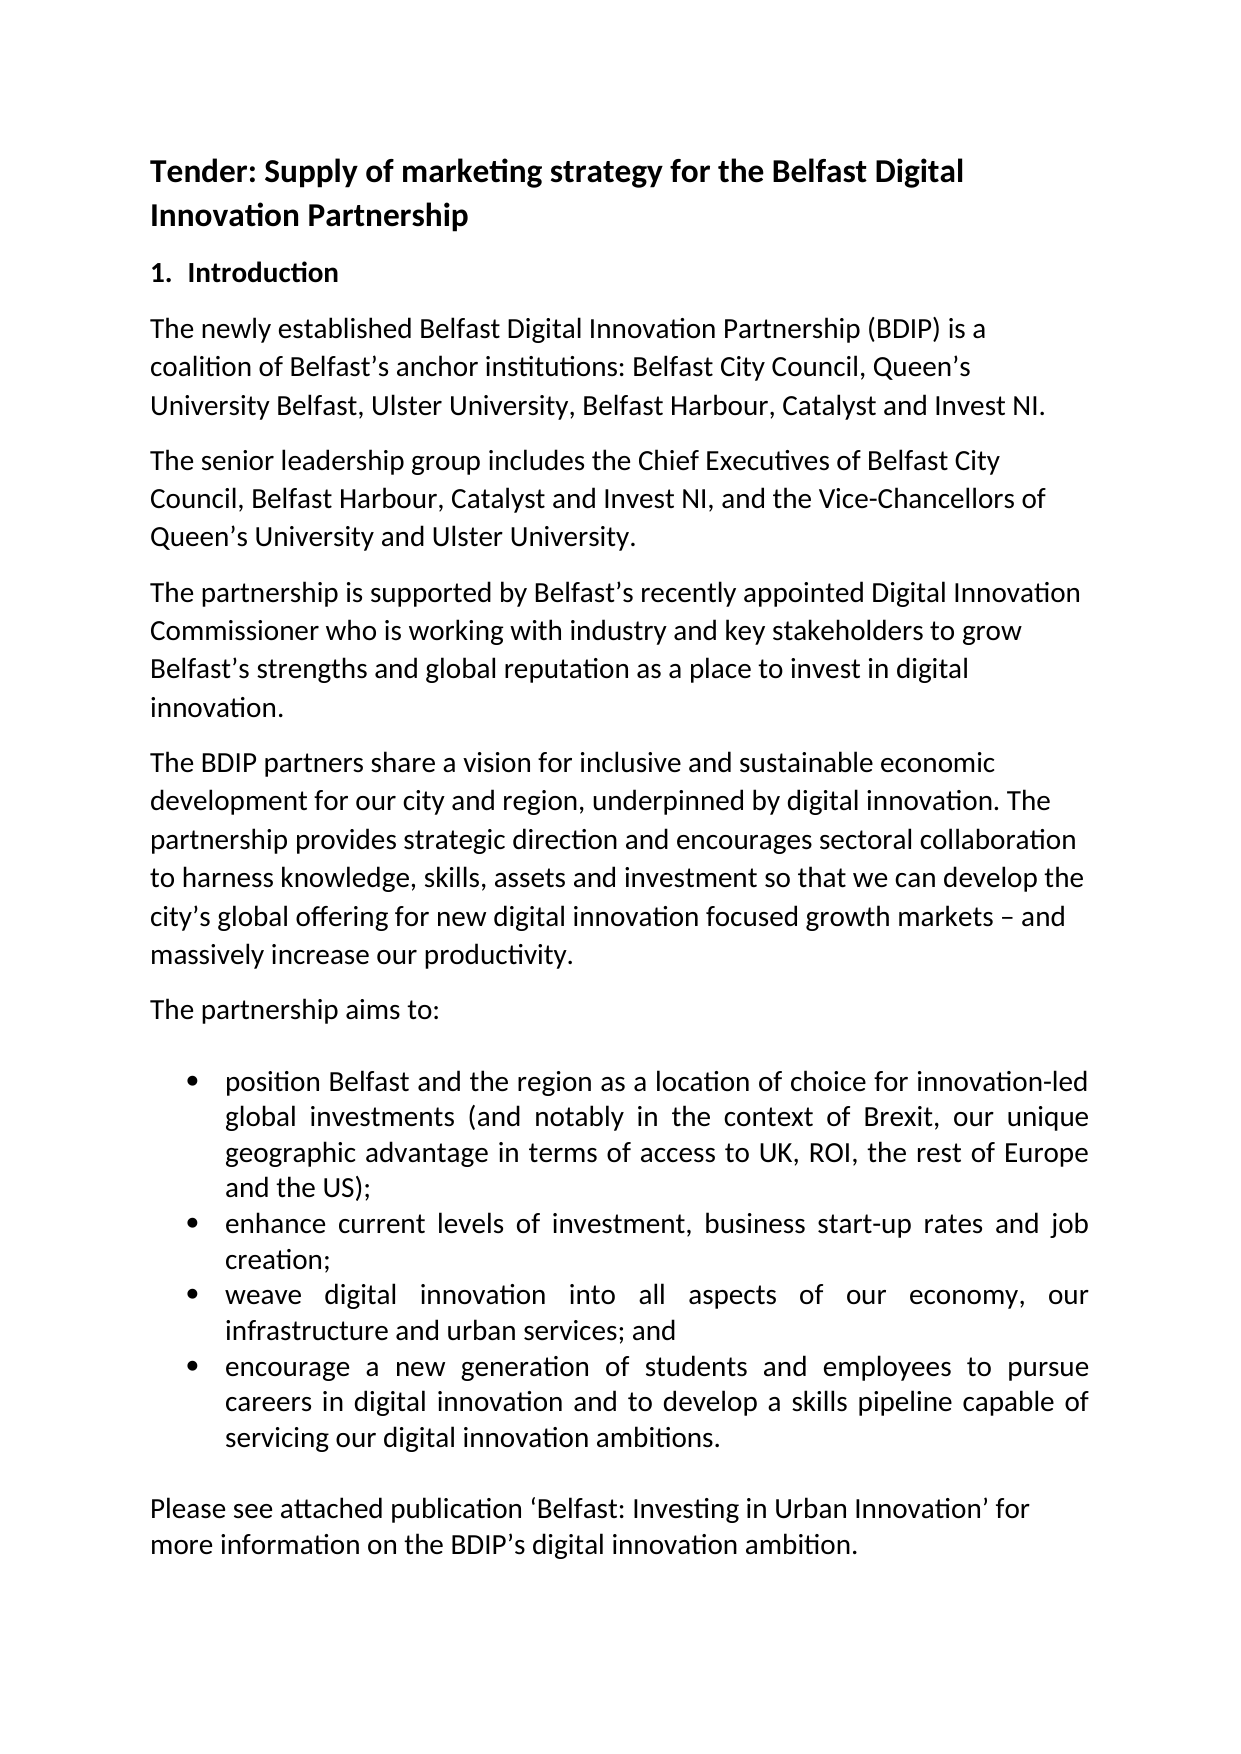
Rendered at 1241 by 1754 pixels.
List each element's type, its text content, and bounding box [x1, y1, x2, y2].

list encourage a new generation of students and employees to pursue careers in digital innovation and to develop a skills pipeline capable of servicing our digital innovation ambitions. [187, 1348, 1090, 1454]
list enhance current levels of investment, business start-up rates and job creation; [187, 1205, 1090, 1276]
text The partnership aims to: [150, 991, 1090, 1027]
list weave digital innovation into all aspects of our economy, our infrastructure and urban services; and [187, 1276, 1090, 1348]
text The partnership is supported by Belfast’s recently appointed Digital Innovation Commissioner who is working with industry and key stakeholders to grow Belfast’s strengths and global reputation as a place to invest in digital innovation. [150, 574, 1090, 724]
text The BDIP partners share a vision for inclusive and sustainable economic development for our city and region, underpinned by digital innovation. The partnership provides strategic direction and encourages sectoral collaboration to harness knowledge, skills, assets and investment so that we can develop the city’s global offering for new digital innovation focused growth markets – and massively increase our productivity. [150, 744, 1090, 972]
list Introduction [150, 254, 1090, 290]
text Tender: Supply of marketing strategy for the Belfast Digital Innovation Partnership [150, 150, 1090, 235]
text The newly established Belfast Digital Innovation Partnership (BDIP) is a coalition of Belfast’s anchor institutions: Belfast City Council, Queen’s University Belfast, Ulster University, Belfast Harbour, Catalyst and Invest NI. [150, 310, 1090, 422]
text Please see attached publication ‘Belfast: Investing in Urban Innovation’ for more information on the BDIP’s digital innovation ambition. [150, 1490, 1090, 1590]
list position Belfast and the region as a location of choice for innovation-led global investments (and notably in the context of Brexit, our unique geographic advantage in terms of access to UK, ROI, the rest of Europe and the US); [187, 1063, 1090, 1205]
text The senior leadership group includes the Chief Executives of Belfast City Council, Belfast Harbour, Catalyst and Invest NI, and the Vice-Chancellors of Queen’s University and Ulster University. [150, 442, 1090, 554]
